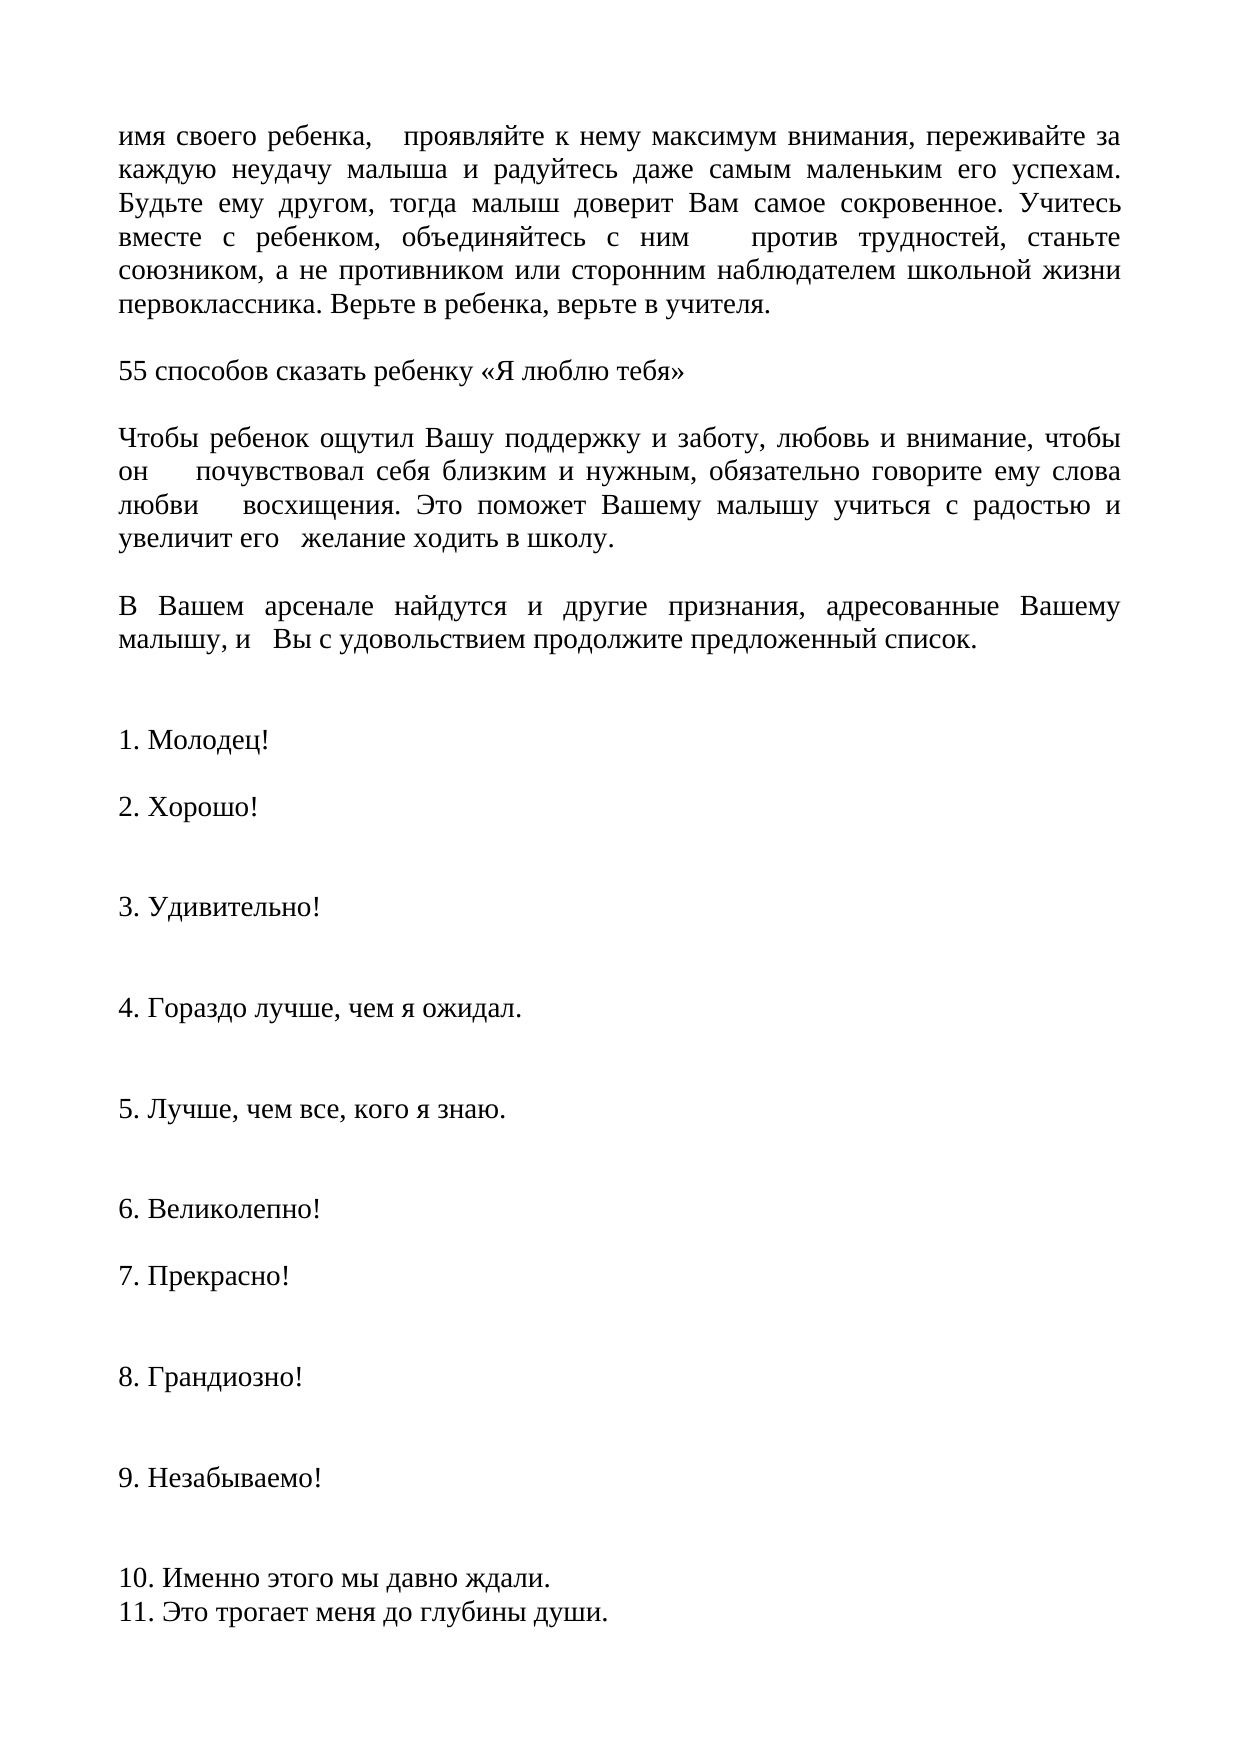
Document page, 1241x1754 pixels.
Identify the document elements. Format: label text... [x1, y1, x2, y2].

text 11. Это трогает меня до глубины души. [118, 1594, 1122, 1627]
text 2. Хорошо! [118, 789, 1122, 822]
text 4. Гораздо лучше, чем я ожидал. [118, 990, 1122, 1024]
text 8. Грандиозно! [118, 1359, 1122, 1393]
text 7. Прекрасно! [118, 1258, 1122, 1292]
text 10. Именно этого мы давно ждали. [118, 1560, 1122, 1594]
text Чтобы ребенок ощутил Вашу поддержку и заботу, любовь и внимание, чтобы он почувствовал себя близким и нужным, обязательно говорите ему слова любви восхищения. Это поможет Вашему малышу учиться с радостью и увеличит его желание ходить в школу. [118, 420, 1122, 554]
text 3. Удивительно! [118, 889, 1122, 923]
text 9. Незабываемо! [118, 1460, 1122, 1493]
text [118, 118, 1122, 319]
text 55 способов сказать ребенку «Я люблю тебя» [118, 353, 1122, 386]
text 1. Молодец! [118, 722, 1122, 755]
text 5. Лучше, чем все, кого я знаю. [118, 1091, 1122, 1124]
text 6. Великолепно! [118, 1191, 1122, 1225]
text В Вашем арсенале найдутся и другие признания, адресованные Вашему малышу, и Вы с удовольствием продолжите предложенный список. [118, 588, 1122, 655]
